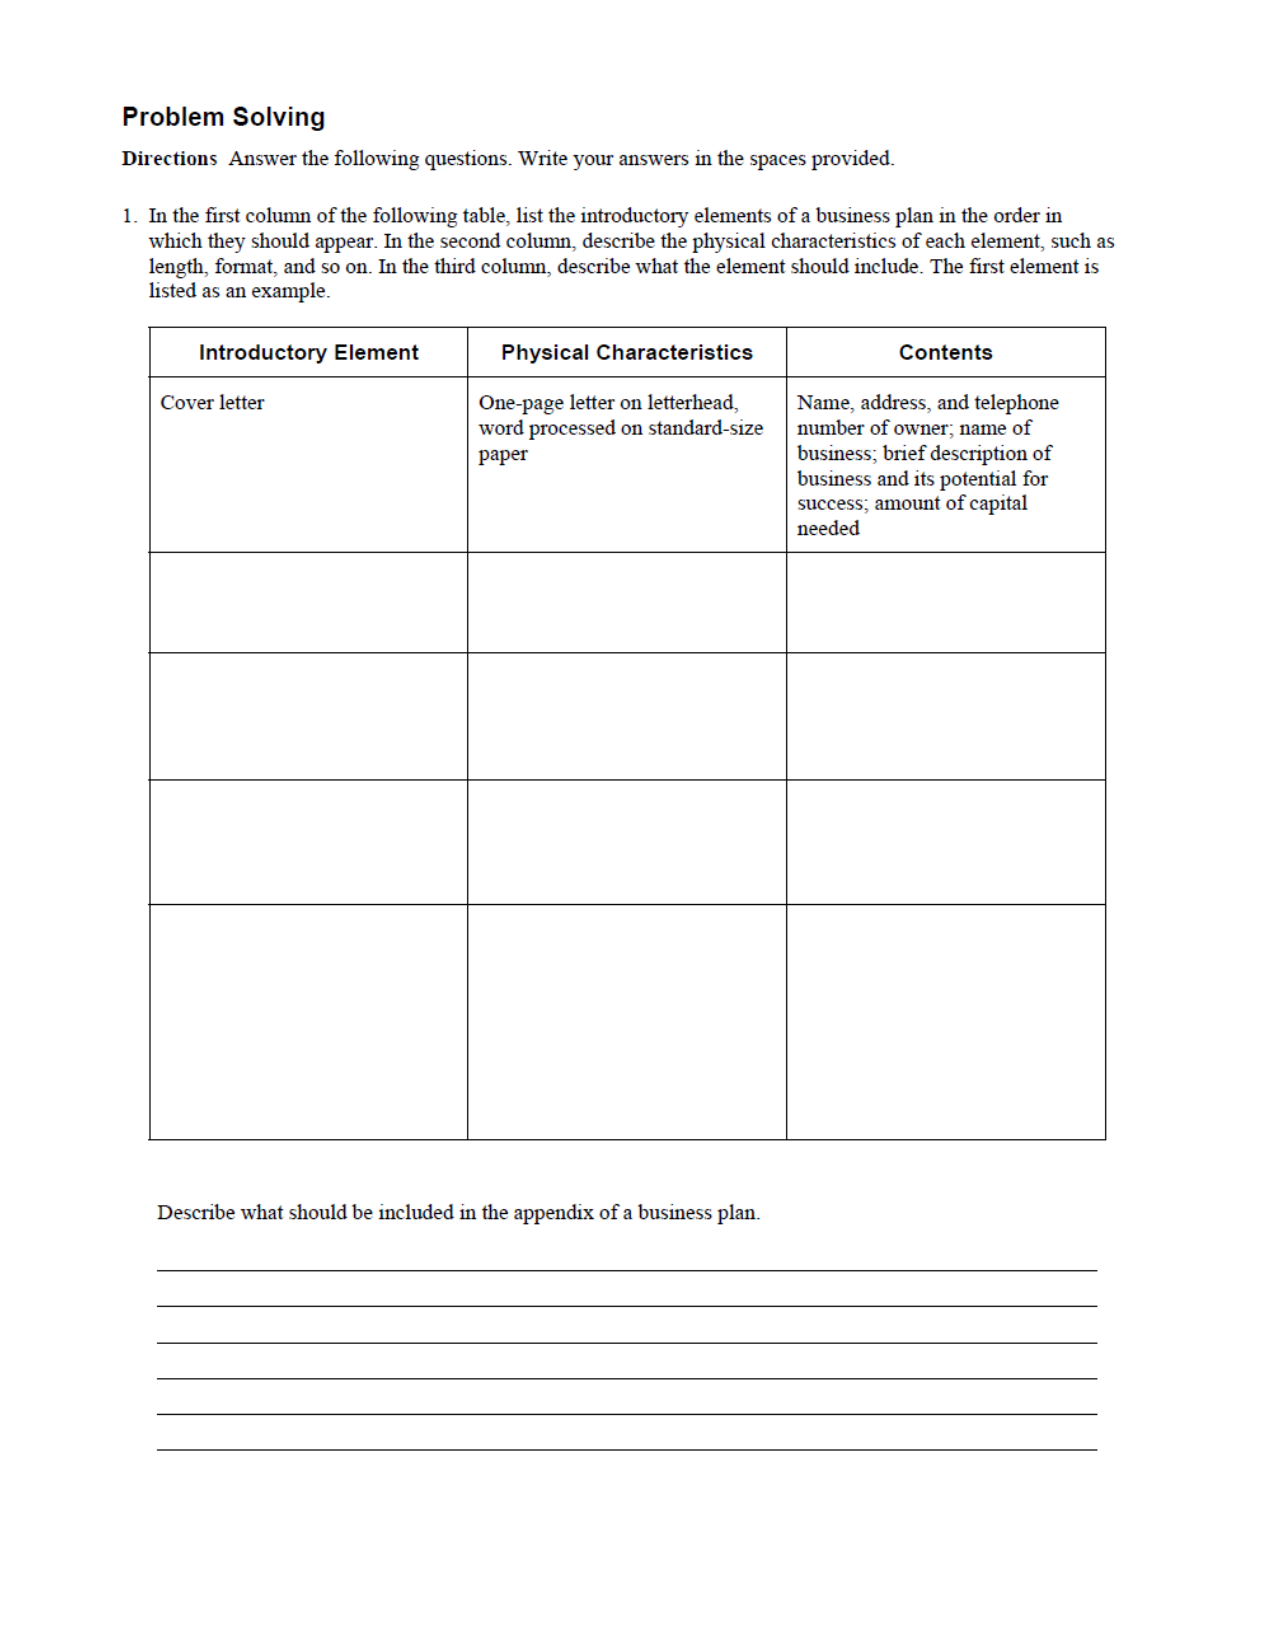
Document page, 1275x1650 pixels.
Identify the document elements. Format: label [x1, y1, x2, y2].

picture [105, 90, 1169, 1508]
